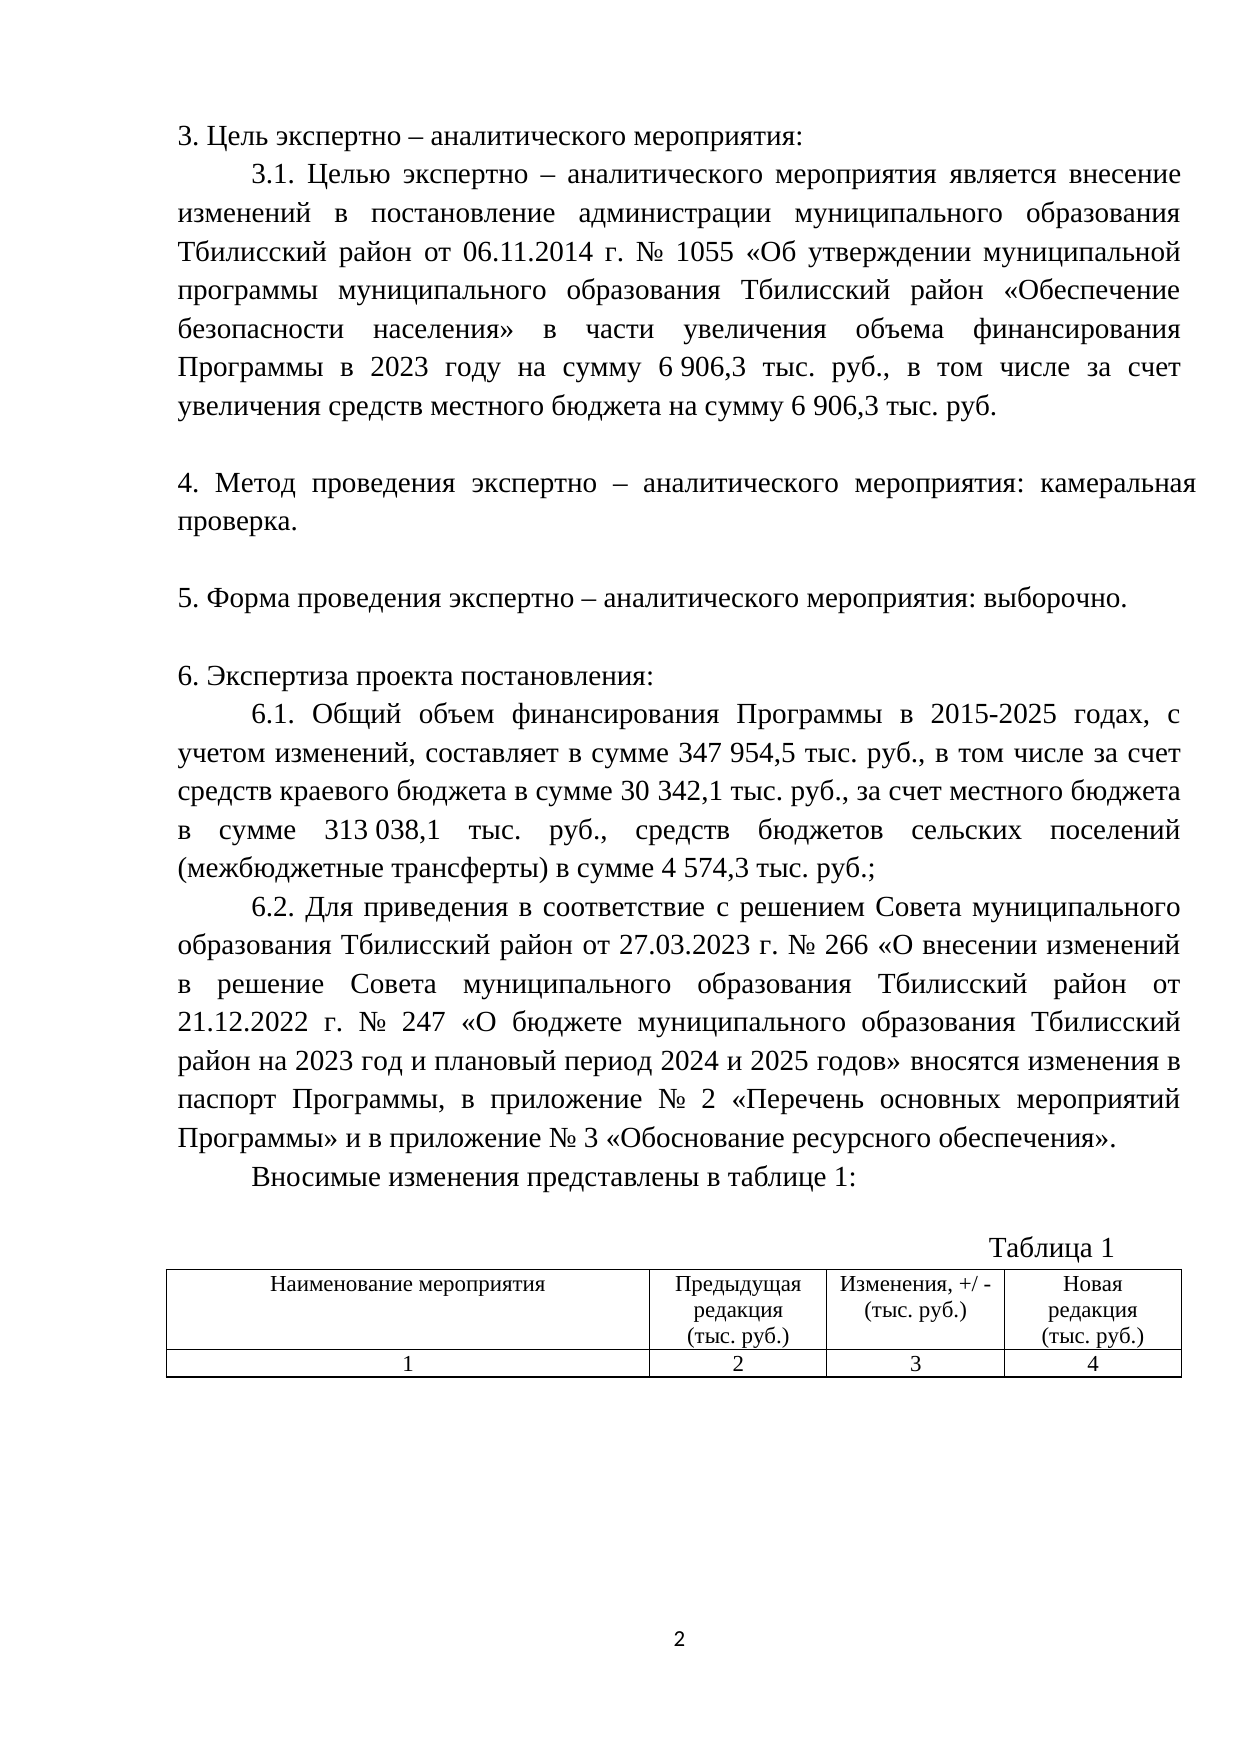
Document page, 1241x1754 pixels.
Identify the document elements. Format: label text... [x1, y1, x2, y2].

text 6. Экспертиза проекта постановления: [177, 658, 1196, 691]
text 3. Цель экспертно – аналитического мероприятия: [177, 118, 1196, 152]
text Вносимые изменения представлены в таблице 1: [177, 1159, 1181, 1192]
text 5. Форма проведения экспертно – аналитического мероприятия: выборочно. [177, 581, 1196, 614]
table_header Наименование мероприятия [167, 1270, 649, 1349]
text 6.1. Общий объем финансирования Программы в 2015-2025 годах, с учетом изменений, составляет в сумме 347 954,5 тыс. руб., в том числе за счет средств краевого бюджета в сумме 30 342,1 тыс. руб., за счет местного бюджета в сумме 313 038,1 тыс. руб., средств бюджетов сельских поселений (межбюджетные трансферты) в сумме 4 574,3 тыс. руб.; [177, 696, 1181, 884]
table_cell 2 [650, 1350, 826, 1376]
text 4. Метод проведения экспертно – аналитического мероприятия: камеральная проверка. [177, 465, 1196, 537]
table_cell 4 [1005, 1350, 1181, 1376]
text Таблица 1 [177, 1230, 1181, 1264]
table_header Предыдущая редакция (тыс. руб.) [650, 1270, 826, 1349]
table_cell 1 [167, 1350, 649, 1376]
text 3.1. Целью экспертно – аналитического мероприятия является внесение изменений в постановление администрации муниципального образования Тбилисский район от 06.11.2014 г. № 1055 «Об утверждении муниципальной программы муниципального образования Тбилисский район «Обеспечение безопасности населения» в части увеличения объема финансирования Программы в 2023 году на сумму 6 906,3 тыс. руб., в том числе за счет увеличения средств местного бюджета на сумму 6 906,3 тыс. руб. [177, 157, 1181, 421]
table_cell 3 [827, 1350, 1004, 1376]
text 6.2. Для приведения в соответствие с решением Совета муниципального образования Тбилисский район от 27.03.2023 г. № 266 «О внесении изменений в решение Совета муниципального образования Тбилисский район от 21.12.2022 г. № 247 «О бюджете муниципального образования Тбилисский район на 2023 год и плановый период 2024 и 2025 годов» вносятся изменения в паспорт Программы, в приложение № 2 «Перечень основных мероприятий Программы» и в приложение № 3 «Обоснование ресурсного обеспечения». [177, 889, 1181, 1154]
table_header Новая редакция (тыс. руб.) [1005, 1270, 1181, 1349]
table_header Изменения, +/ - (тыс. руб.) [827, 1270, 1004, 1349]
